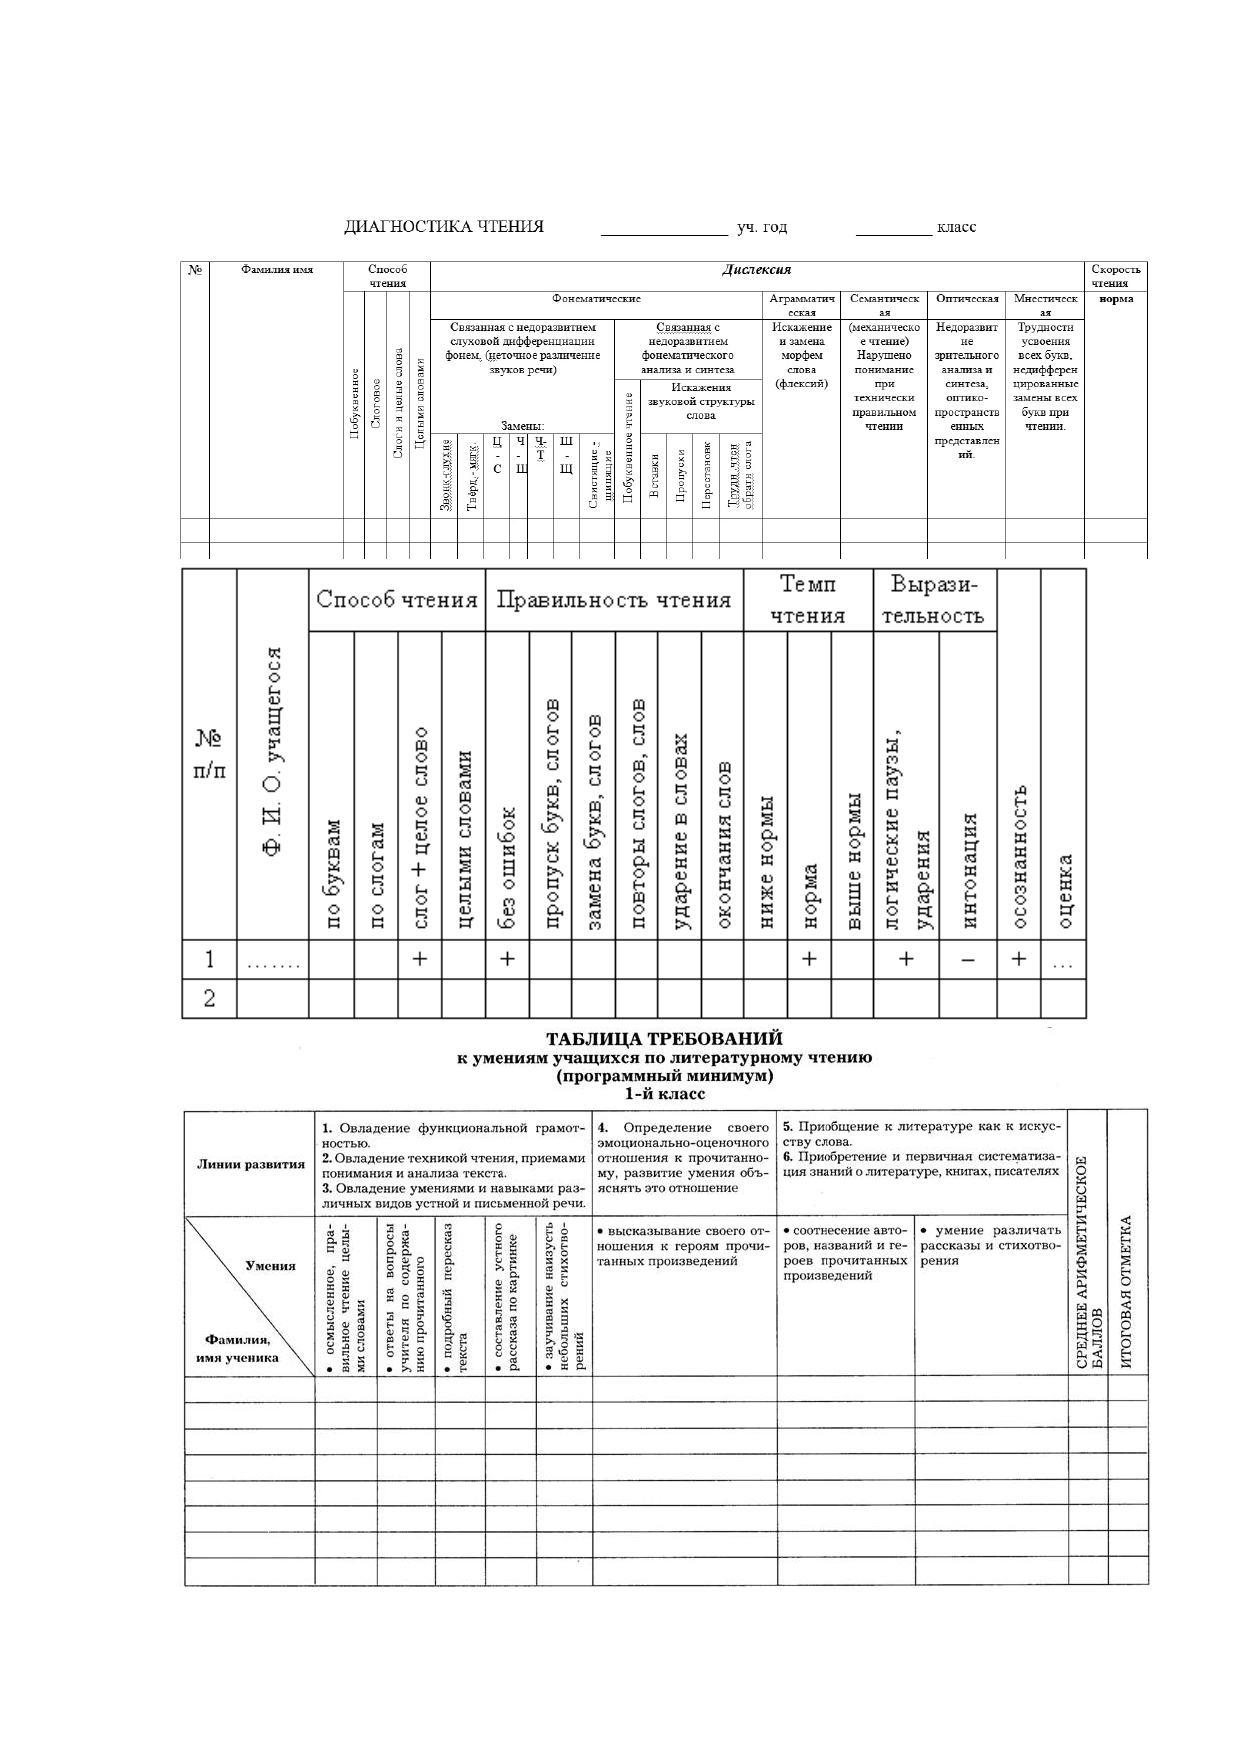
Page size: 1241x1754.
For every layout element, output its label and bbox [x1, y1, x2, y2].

picture [177, 215, 1152, 559]
picture [177, 562, 1092, 1024]
picture [177, 1027, 1152, 1596]
